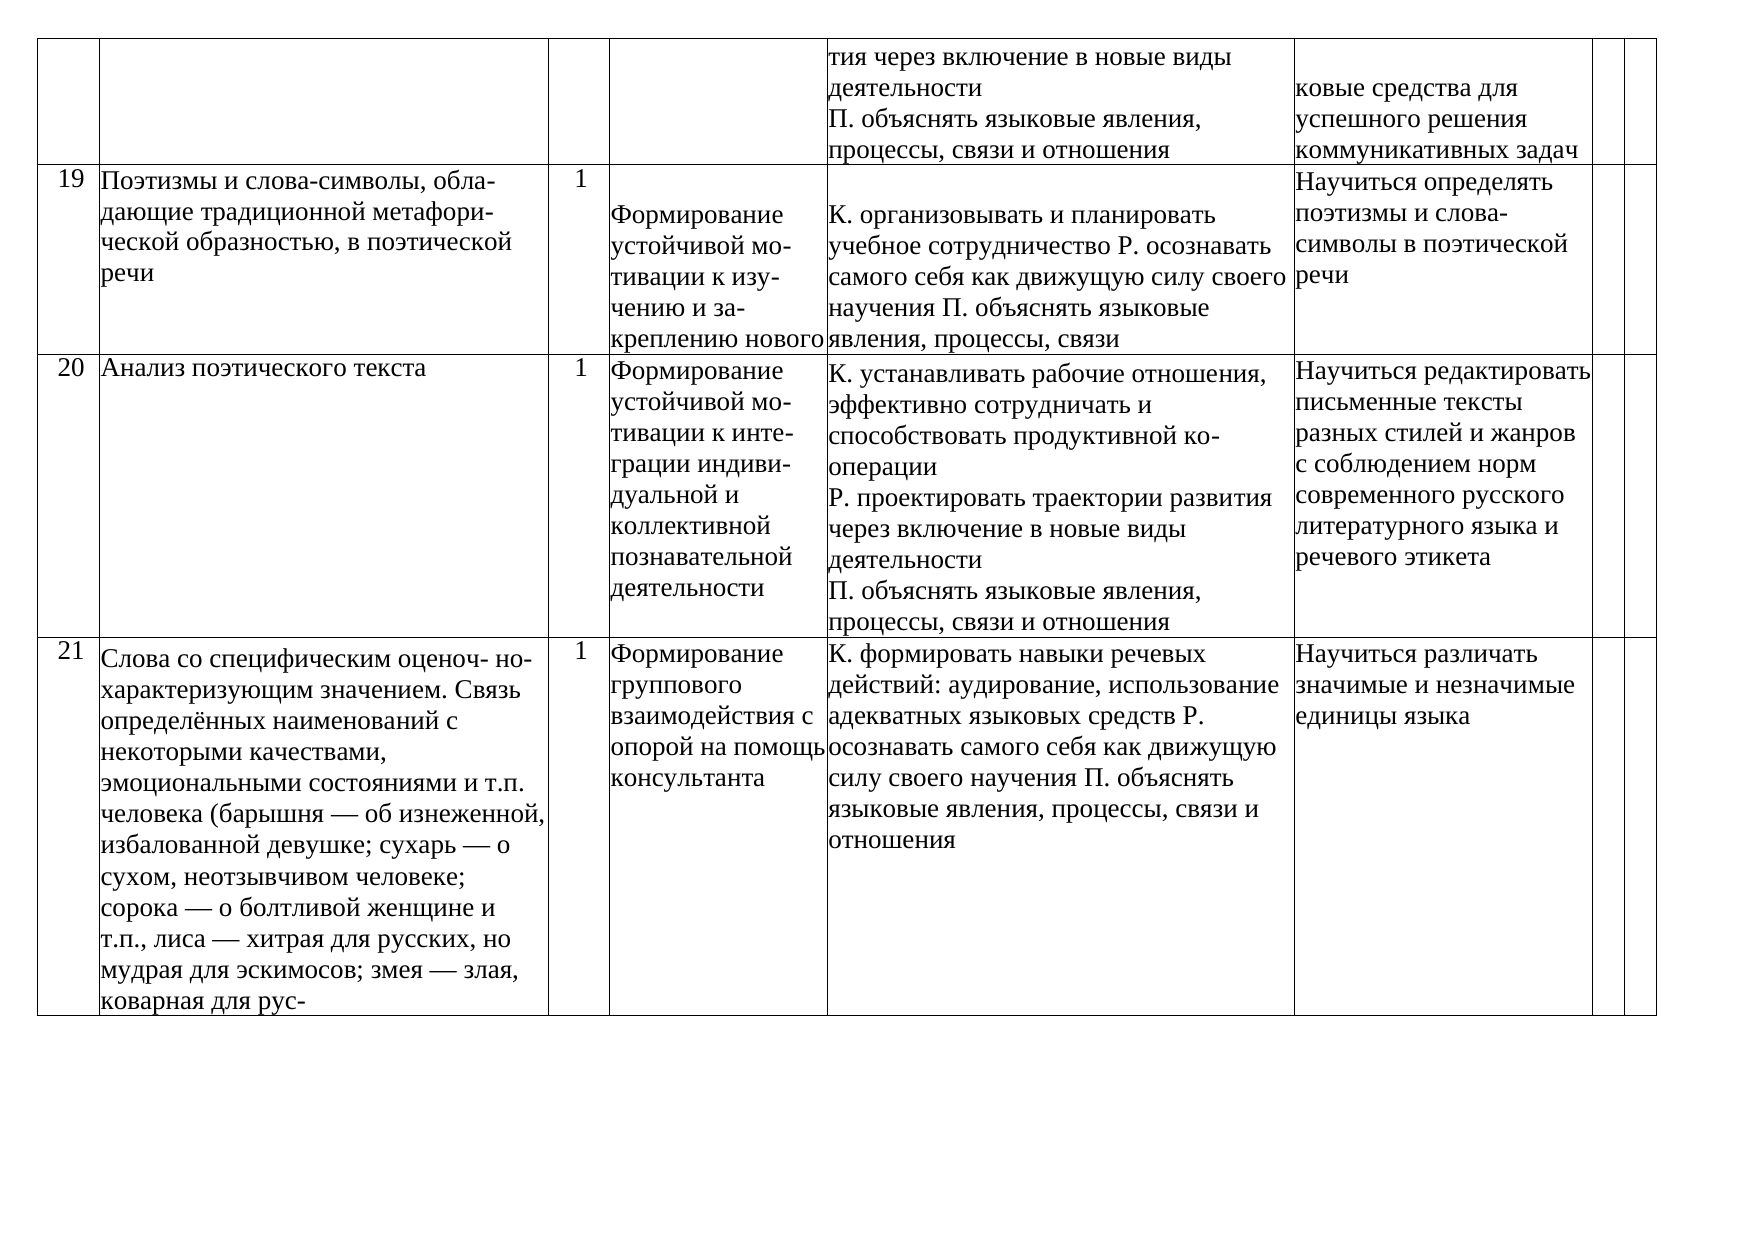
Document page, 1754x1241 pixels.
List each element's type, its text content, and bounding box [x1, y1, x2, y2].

table_cell Формирование группового взаимодействия с опорой на помощь консультанта [610, 638, 827, 1015]
table_cell [1593, 638, 1624, 1015]
table_cell Формирование устойчивой мотивации к интеграции индивидуальной и коллективной познавательной деятельности [610, 355, 827, 637]
table_cell 21 [38, 638, 99, 1015]
table_cell Поэтизмы и слова-символы, обладающие традиционной метафорической образностью, в поэтической речи [100, 165, 548, 354]
table_cell К. формировать навыки речевых действий: аудирование, использование адекватных языковых средств Р. осознавать самого себя как движущую силу своего научения П. объяснять языковые явления, процессы, связи и отношения [828, 638, 1294, 1015]
table_cell [1625, 638, 1656, 1015]
table_header [100, 39, 548, 164]
table_header [1625, 39, 1656, 164]
table_header тия через включение в новые виды деятельности П. объяснять языковые явления, процессы, связи и отношения [828, 39, 1294, 164]
table_cell 20 [38, 355, 99, 637]
table_cell К. организовывать и планировать учебное сотрудничество Р. осознавать самого себя как движущую силу своего научения П. объяснять языковые явления, процессы, связи [828, 165, 1294, 354]
table_cell Анализ поэтического текста [100, 355, 548, 637]
table_header [549, 39, 609, 164]
table_cell 1 [549, 638, 609, 1015]
table_cell Слова со специфическим оценоч- но-характеризующим значением. Связь определённых наименований с некоторыми качествами, эмоциональными состояниями и т.п. человека (барышня — об изнеженной, избалованной девушке; сухарь — о сухом, неотзывчивом человеке; сорока — о болтливой женщине и т.п., лиса — хитрая для русских, но мудрая для эскимосов; змея — злая, коварная для рус- [100, 638, 548, 1015]
table_cell К. устанавливать рабочие отношения, эффективно сотрудничать и способствовать продуктивной кооперации Р. проектировать траектории развития через включение в новые виды деятельности П. объяснять языковые явления, процессы, связи и отношения [828, 355, 1294, 637]
table_cell 1 [549, 165, 609, 354]
table_cell 1 [549, 355, 609, 637]
table_cell [1625, 165, 1656, 354]
table_cell Формирование устойчивой мотивации к изучению и закреплению нового [610, 165, 827, 354]
table_cell [1593, 355, 1624, 637]
table_header [610, 39, 827, 164]
table_cell [1625, 355, 1656, 637]
table_cell [1593, 165, 1624, 354]
table_cell Научиться определять поэтизмы и слова- символы в поэтической речи [1295, 165, 1592, 354]
table_cell 19 [38, 165, 99, 354]
table_header [1593, 39, 1624, 164]
table_cell Научиться редактировать письменные тексты разных стилей и жанров с соблюдением норм современного русского литературного языка и речевого этикета [1295, 355, 1592, 637]
table_header ковые средства для успешного решения коммуникативных задач [1295, 39, 1592, 164]
table_header [38, 39, 99, 164]
table_cell Научиться различать значимые и незначимые единицы языка [1295, 638, 1592, 1015]
